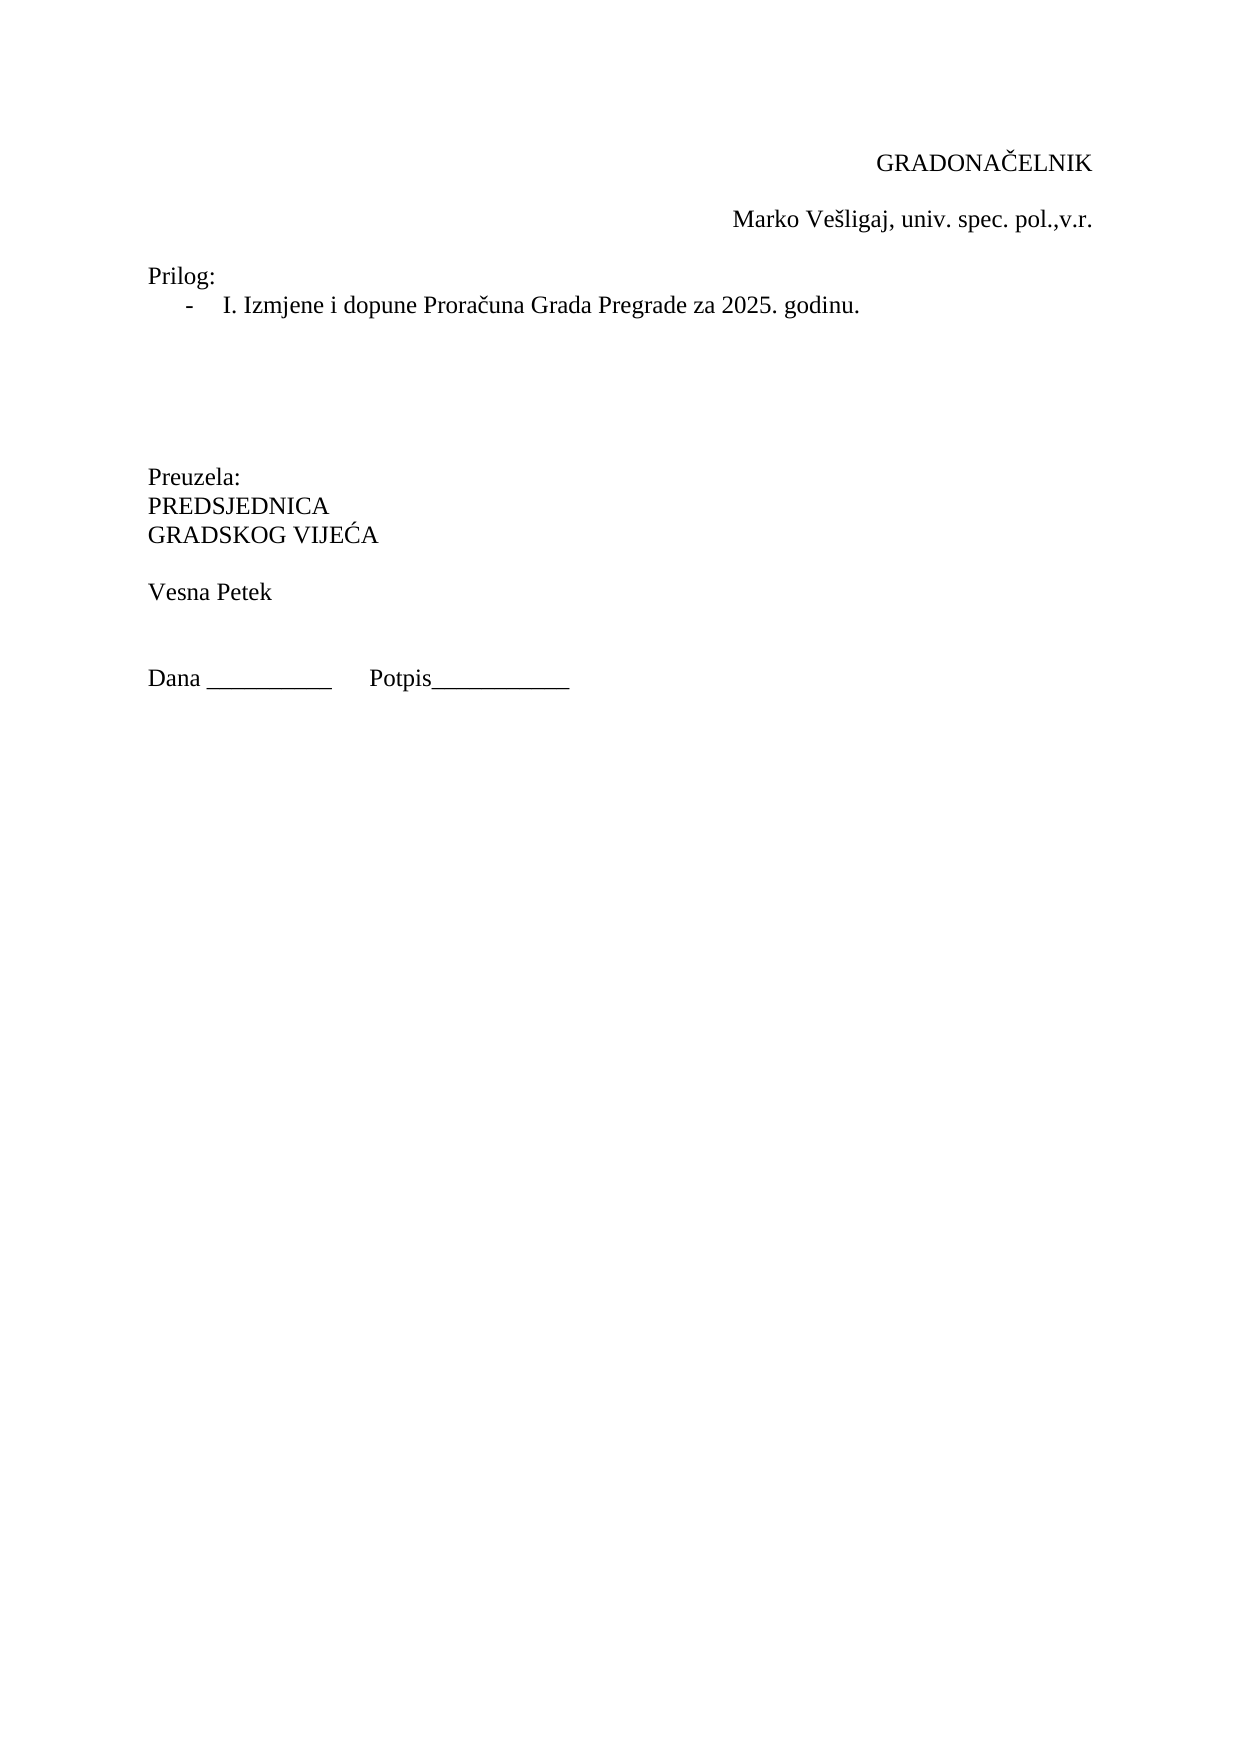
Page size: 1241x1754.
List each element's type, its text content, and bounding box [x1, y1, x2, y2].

text PREDSJEDNICA GRADSKOG VIJEĆA [148, 491, 1093, 549]
text Preuzela: [148, 462, 1093, 491]
text Prilog: [148, 261, 1093, 290]
text Vesna Petek [148, 577, 1093, 605]
text Marko Vešligaj, univ. spec. pol.,v.r. [148, 204, 1093, 233]
text GRADONAČELNIK [148, 148, 1093, 176]
list I. Izmjene i dopune Proračuna Grada Pregrade za 2025. godinu. [185, 290, 1093, 319]
text Dana __________ Potpis___________ [148, 663, 1093, 692]
